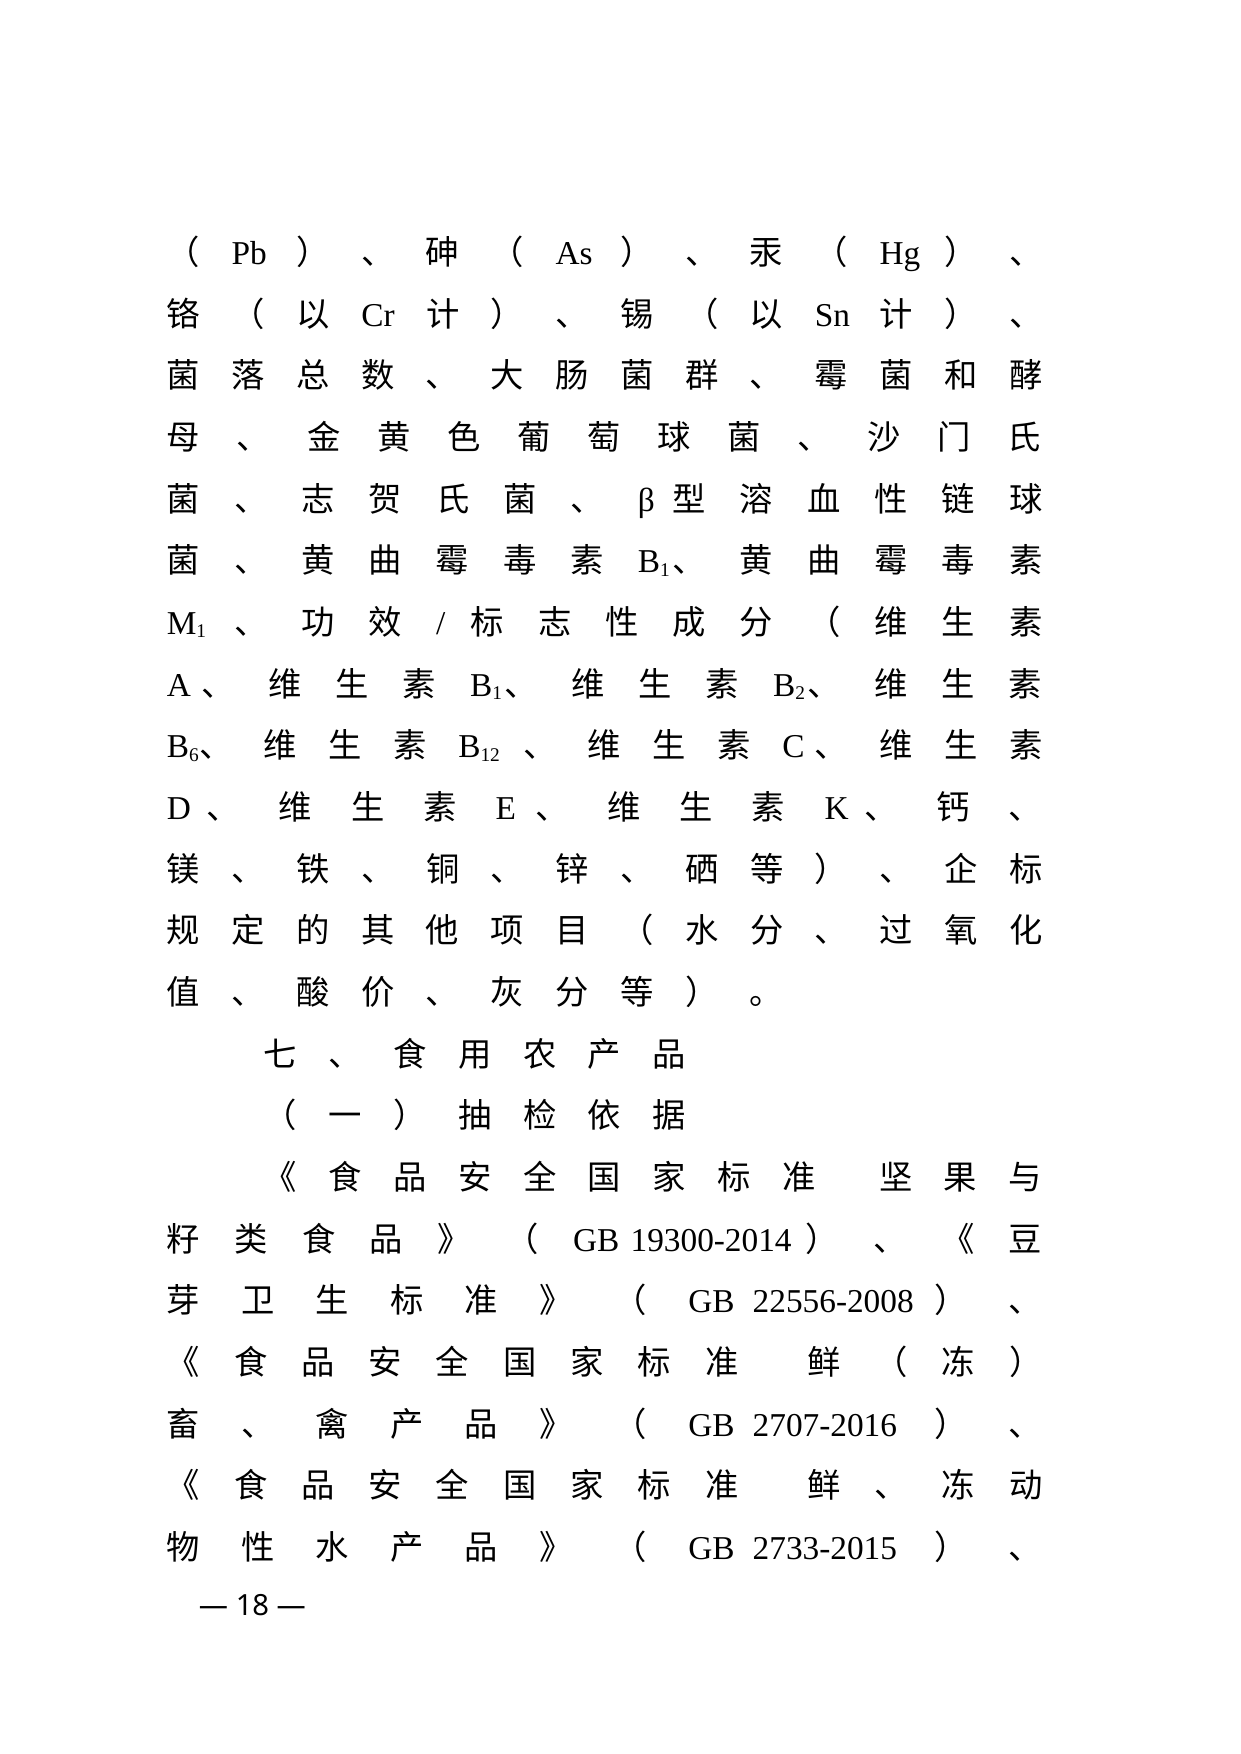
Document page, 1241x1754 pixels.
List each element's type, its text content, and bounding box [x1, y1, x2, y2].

list 七、食用农产品 [167, 1021, 1074, 1083]
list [167, 1144, 1074, 1576]
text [167, 219, 1074, 1021]
text （一）抽检依据 [233, 1083, 1074, 1144]
